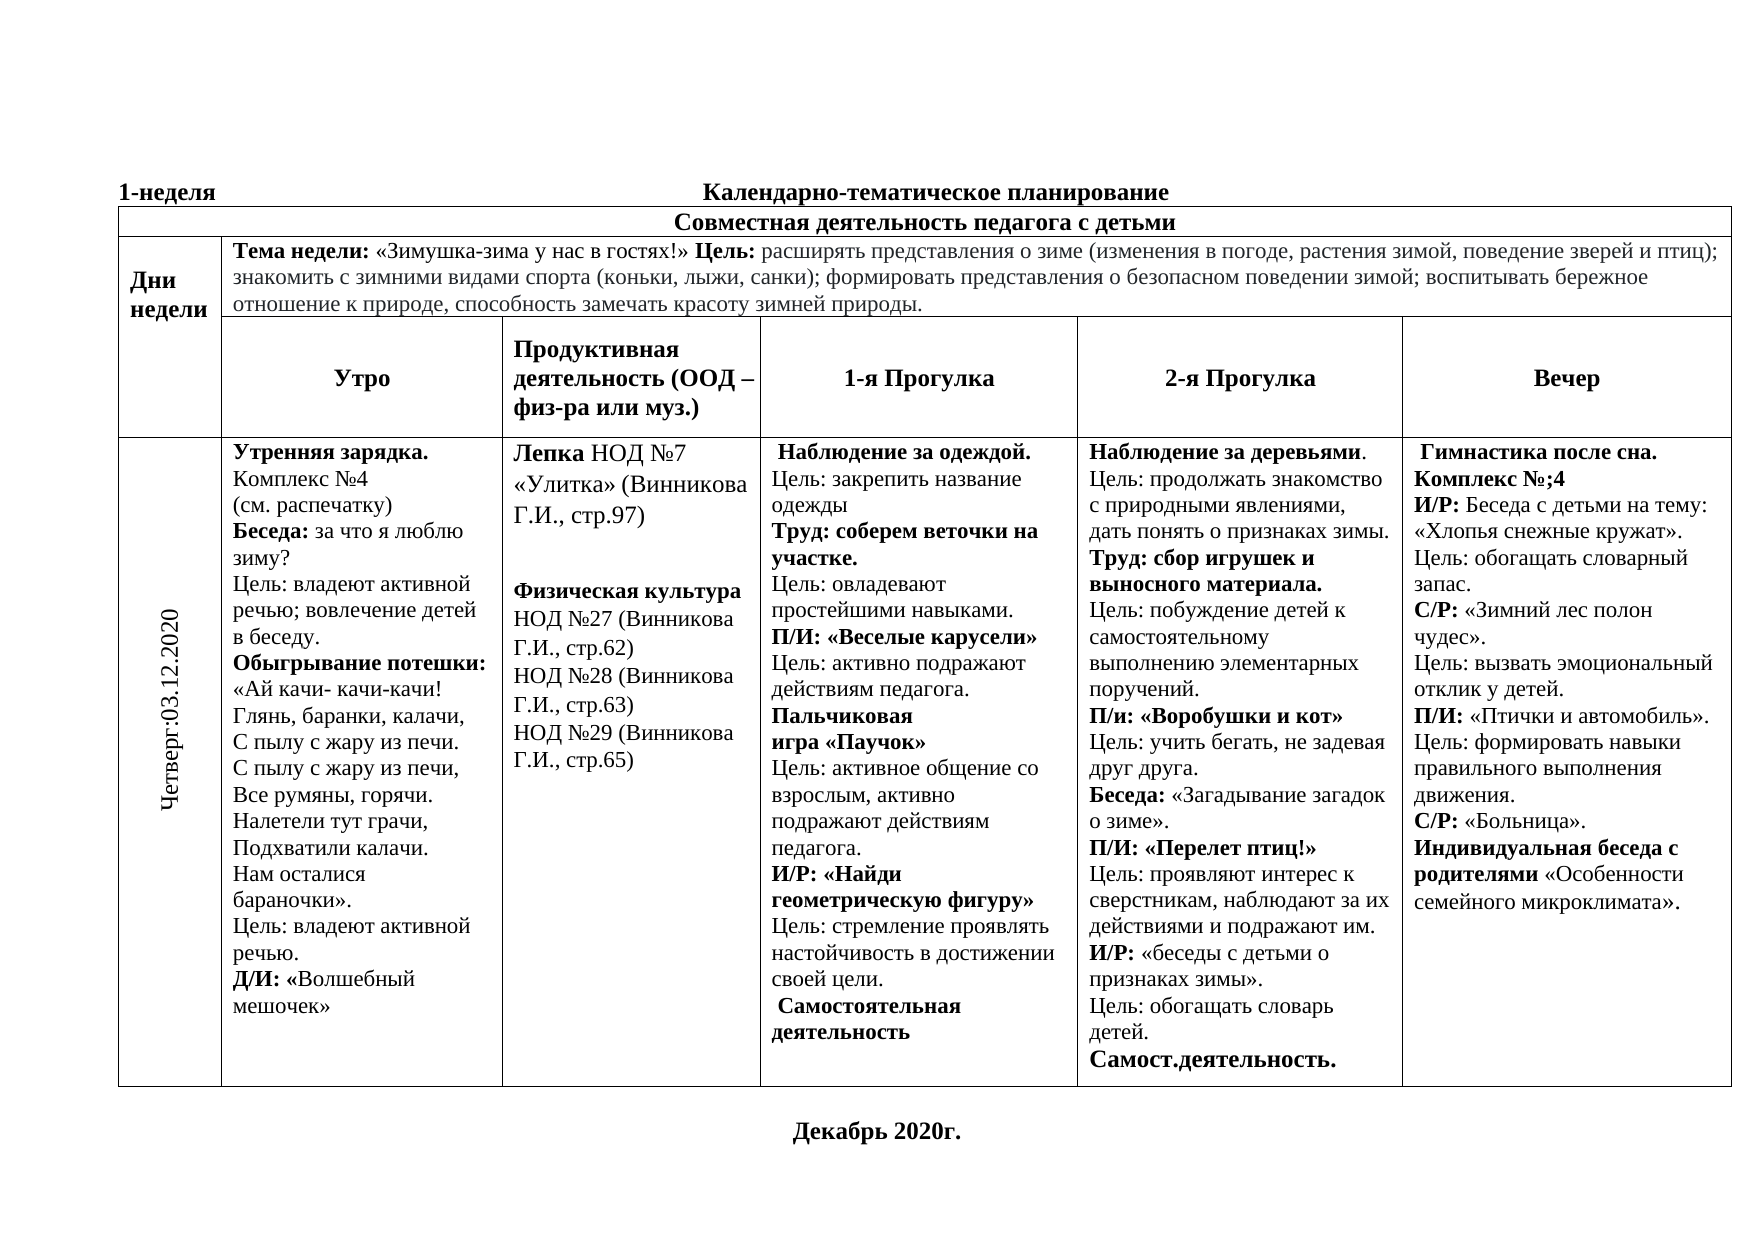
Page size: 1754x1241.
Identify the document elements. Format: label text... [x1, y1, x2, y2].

table_cell Продуктивная деятельность (ООД – физ-ра или муз.) [503, 317, 760, 437]
table_cell 1-я Прогулка [761, 317, 1077, 437]
table_cell Лепка НОД №7 «Улитка» (Винникова Г.И., стр.97) Физическая культура НОД №27 (Винникова Г.И., стр.62) НОД №28 (Винникова Г.И., стр.63) НОД №29 (Винникова Г.И., стр.65) [503, 438, 760, 1086]
table_cell Вечер [1403, 317, 1731, 437]
table_cell Гимнастика после сна. Комплекс №;4 И/Р: Беседа с детьми на тему: «Хлопья снежные кружат». Цель: обогащать словарный запас. С/Р: «Зимний лес полон чудес». Цель: вызвать эмоциональный отклик у детей. П/И: «Птички и автомобиль». Цель: формировать навыки правильного выполнения движения. С/Р: «Больница». Индивидуальная беседа с родителями «Особенности семейного микроклимата». [1403, 438, 1731, 1086]
text Декабрь 2020г. [118, 1116, 1636, 1145]
table_cell Четверг:03.12.2020 [119, 438, 221, 1086]
table_cell Тема недели: «Зимушка-зима у нас в гостях!» Цель: расширять представления о зиме (изменения в погоде, растения зимой, поведение зверей и птиц); знакомить с зимними видами спорта (коньки, лыжи, санки); формировать представления о безопасном поведении зимой; воспитывать бережное отношение к природе, способность замечать красоту зимней природы. [222, 237, 1731, 316]
table_header Совместная деятельность педагога с детьми [119, 207, 1731, 236]
table_cell Наблюдение за одеждой. Цель: закрепить название одежды Труд: соберем веточки на участке. Цель: овладевают простейшими навыками. П/И: «Веселые карусели» Цель: активно подражают действиям педагога. Пальчиковая игра «Паучок» Цель: активное общение со взрослым, активно подражают действиям педагога. И/Р: «Найди геометрическую фигуру» Цель: стремление проявлять настойчивость в достижении своей цели. Самостоятельная деятельность [761, 438, 1077, 1086]
table_cell Утренняя зарядка. Комплекс №4 (см. распечатку) Беседа: за что я люблю зиму? Цель: владеют активной речью; вовлечение детей в беседу. Обыгрывание потешки: «Ай качи- качи-качи! Глянь, баранки, калачи, С пылу с жару из печи. С пылу с жару из печи, Все румяны, горячи. Налетели тут грачи, Подхватили калачи. Нам осталися бараночки». Цель: владеют активной речью. Д/И: «Волшебный мешочек» [222, 438, 502, 1086]
table_cell Дни недели [119, 237, 221, 437]
table_cell Наблюдение за деревьями. Цель: продолжать знакомство с природными явлениями, дать понять о признаках зимы. Труд: сбор игрушек и выносного материала. Цель: побуждение детей к самостоятельному выполнению элементарных поручений. П/и: «Воробушки и кот» Цель: учить бегать, не задевая друг друга. Беседа: «Загадывание загадок о зиме». П/И: «Перелет птиц!» Цель: проявляют интерес к сверстникам, наблюдают за их действиями и подражают им. И/Р: «беседы с детьми о признаках зимы». Цель: обогащать словарь детей. Самост.деятельность. [1078, 438, 1402, 1086]
table_cell Утро [222, 317, 502, 437]
text 1-неделя Календарно-тематическое планирование [118, 177, 1636, 206]
table_cell 2-я Прогулка [1078, 317, 1402, 437]
